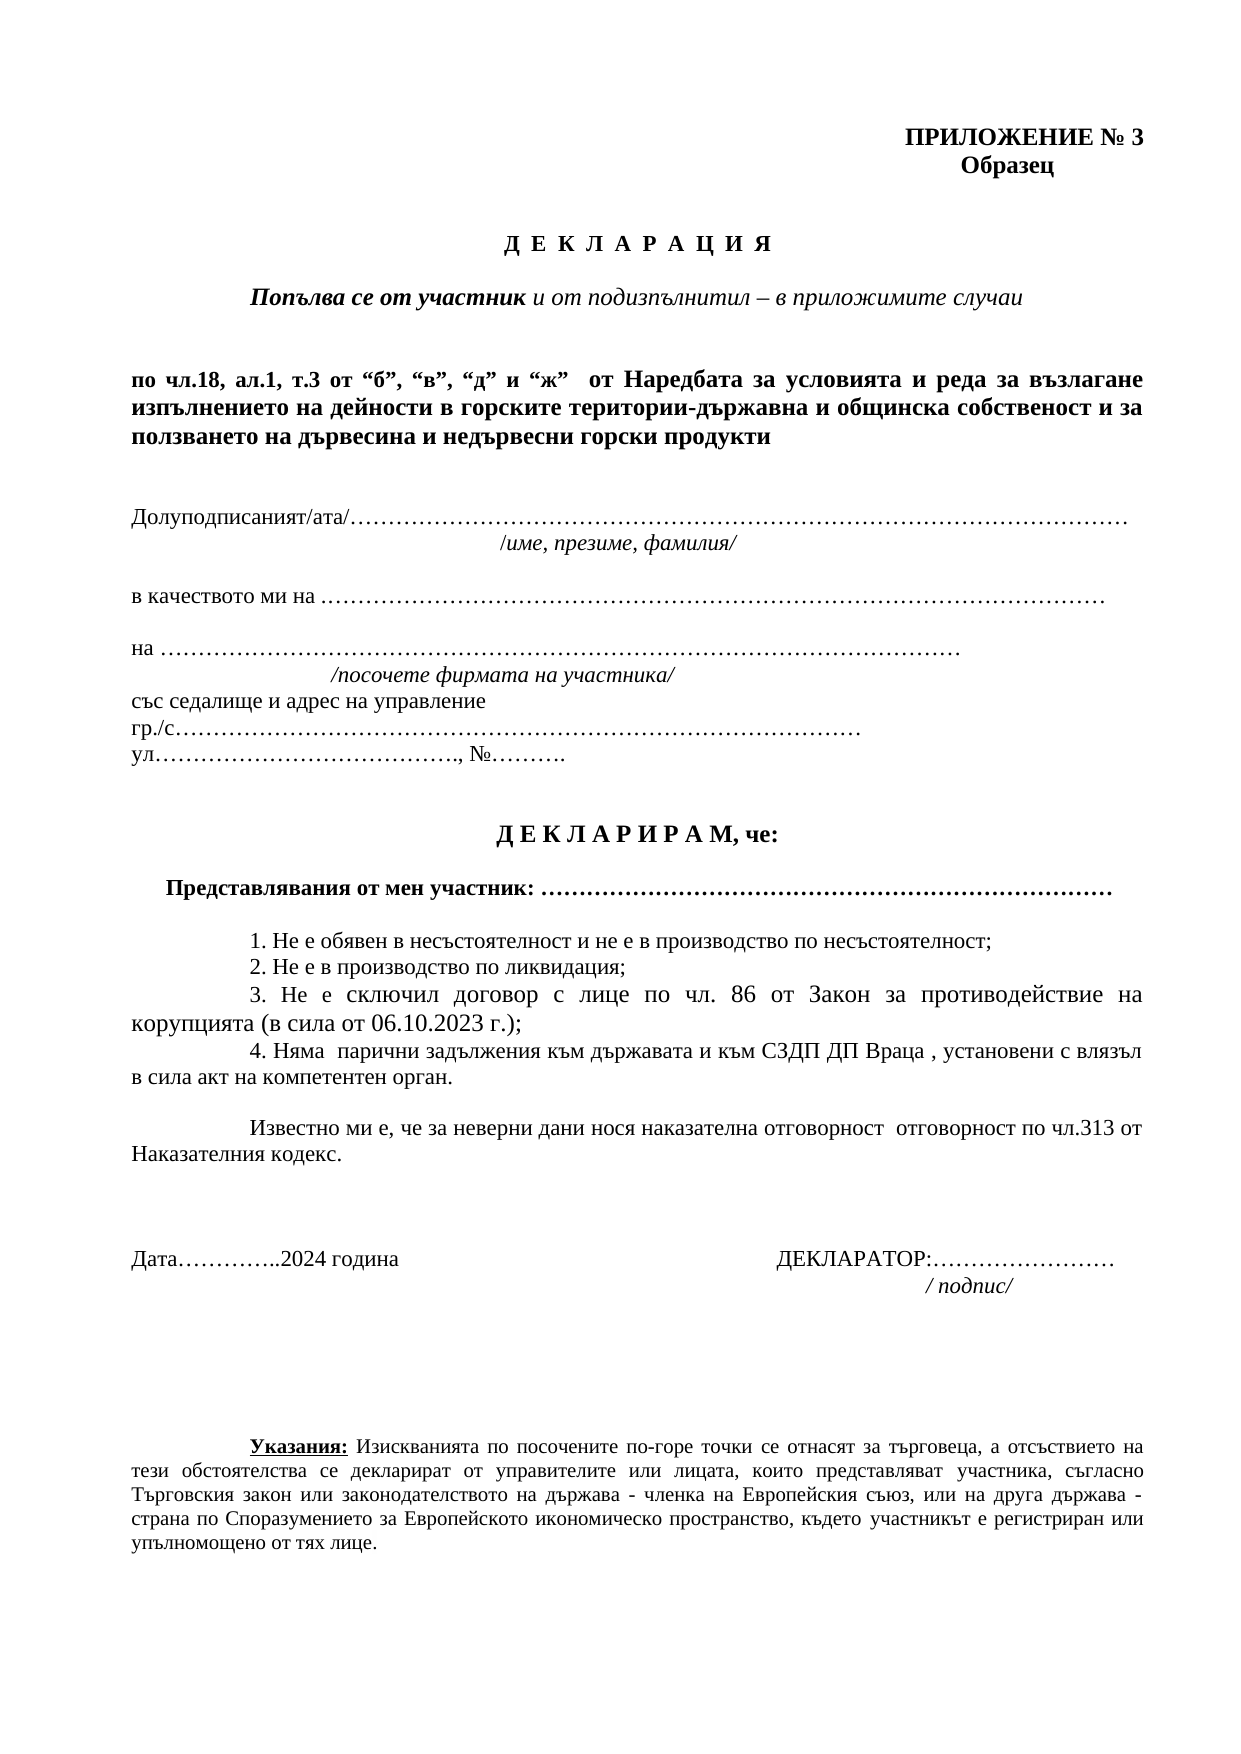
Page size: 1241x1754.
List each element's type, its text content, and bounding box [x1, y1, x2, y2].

text ул…………………………………., №………. [131, 740, 1144, 766]
text Дата…………..2024 година ДЕКЛАРАТОР:…………………… [131, 1246, 1144, 1272]
text / подпис/ [131, 1272, 1144, 1298]
text Представлявания от мен участник: ………………………………………………………………… [131, 874, 1144, 900]
text 4. Няма парични задължения към държавата и към СЗДП ДП Враца , установени с влязъл в сила акт на компетентен орган. [131, 1037, 1144, 1090]
text /посочете фирмата на участника/ [131, 661, 1144, 687]
text Известно ми е, че за неверни дани нося наказателна отговорност отговорност по чл.313 от Наказателния кодекс. [131, 1114, 1144, 1166]
text в качеството ми на .………………………………………………………………………………………… [131, 582, 1144, 608]
title Образец [131, 150, 1144, 179]
text със седалище и адрес на управление гр./с……………………………………………………………………………… [131, 687, 1144, 740]
text /име, презиме, фамилия/ [131, 529, 1144, 555]
text на …………………………………………………………………………………………… [131, 634, 1144, 661]
text 2. Не е в производство по ликвидация; [131, 953, 1144, 979]
text Попълва се от участник и от подизпълнитил – в приложимите случаи [131, 282, 1144, 311]
text Долуподписаният/ата/………………………………………………………………………………………… [131, 503, 1144, 529]
text 3. Не е сключил договор с лице по чл. 86 от Закон за противодействие на корупцията (в сила от 06.10.2023 г.); [131, 979, 1144, 1037]
subtitle Указания: Изискванията по посочените по-горе точки се отнасят за търговеца, а отсъствието на тези обстоятелства се декларират от управителите или лицата, които представляват участника, съгласно Търговския закон или законодателството на държава - членка на Европейския съюз, или на друга държава - страна по Споразумението за Европейското икономическо пространство, където участникът е регистриран или упълномощено от тях лице. [131, 1434, 1144, 1554]
text 1. Не е обявен в несъстоятелност и не е в производство по несъстоятелност; [131, 927, 1144, 953]
text Д Е К Л А Р А Ц И Я [131, 229, 1144, 256]
subtitle по чл.18, ал.1, т.3 от “б”, “в”, “д” и “ж” от Наредбата за условията и реда за възлагане изпълнението на дейности в горските територии-държавна и общинска собственост и за ползването на дървесина и недървесни горски продукти [131, 364, 1144, 450]
text Д Е К Л А Р И Р А М, че: [131, 819, 1144, 848]
title ПРИЛОЖЕНИЕ № 3 [131, 122, 1144, 150]
